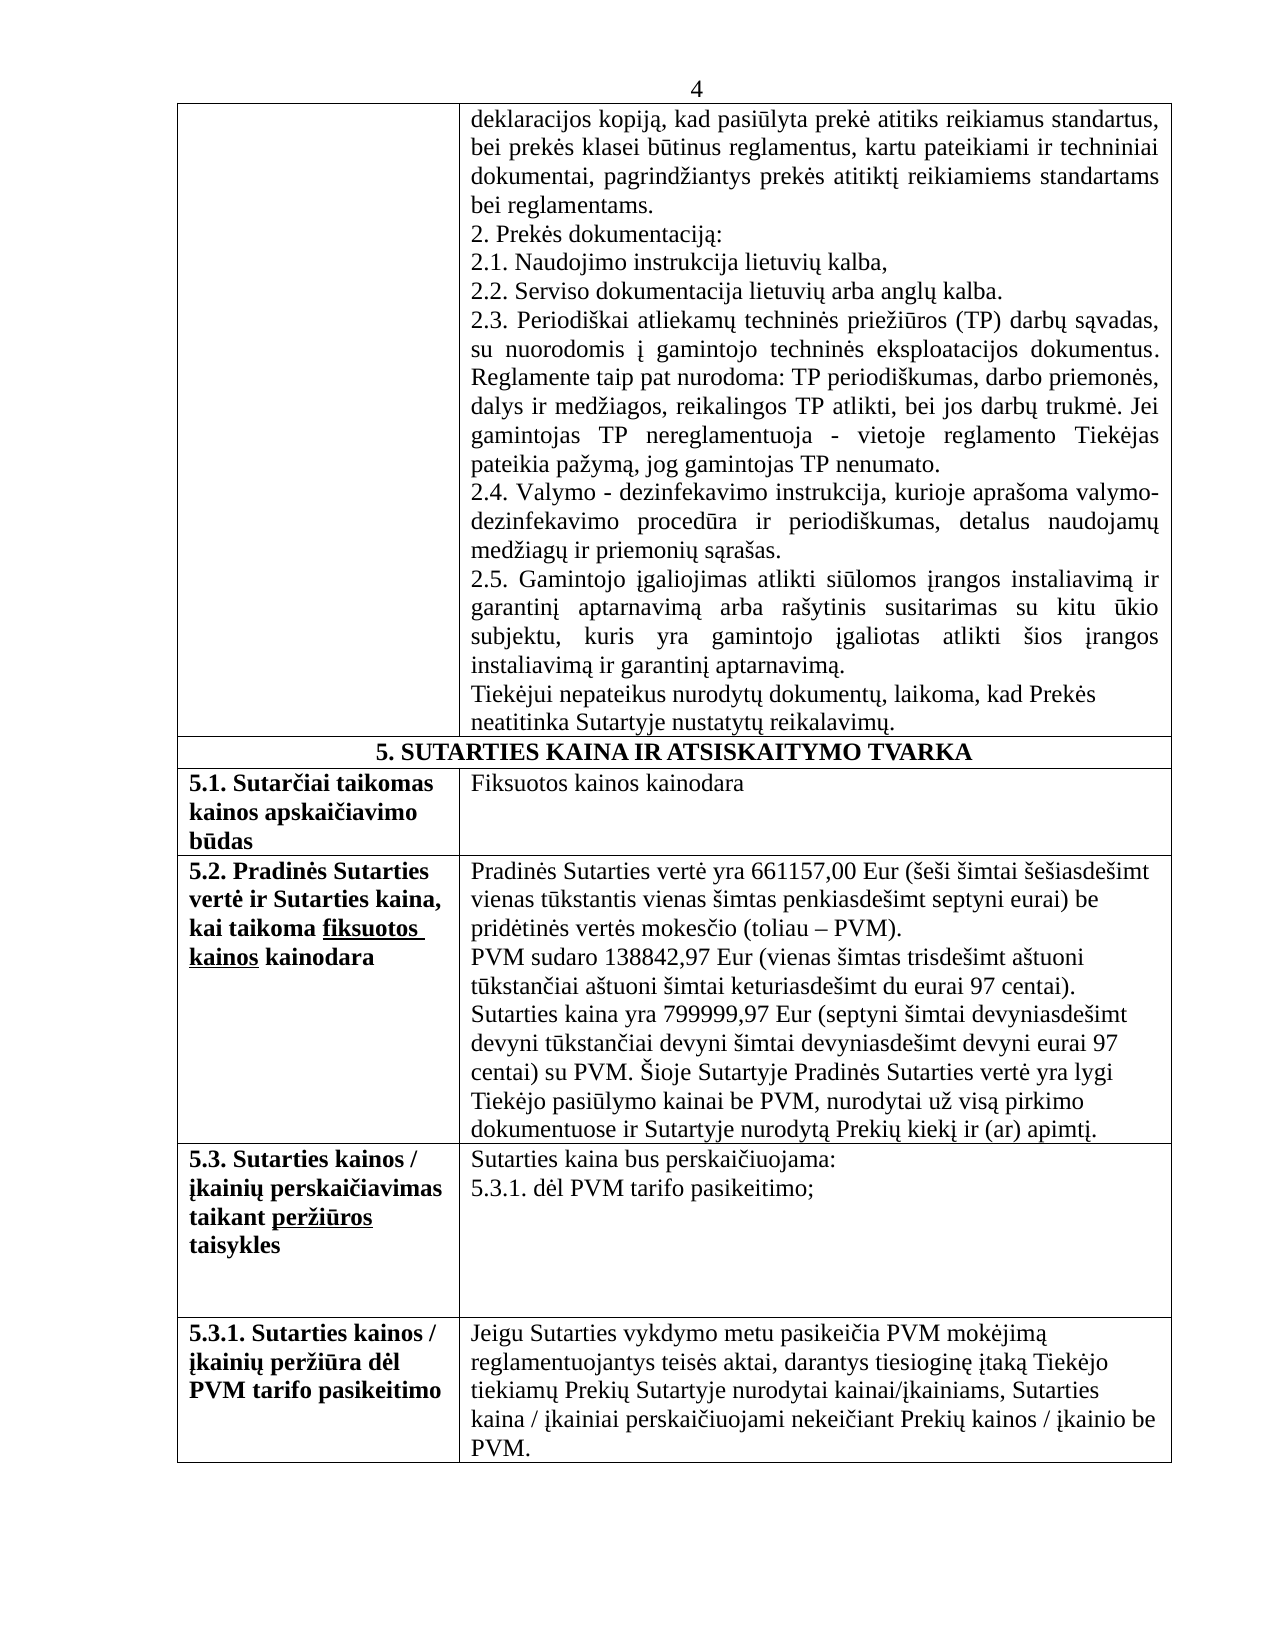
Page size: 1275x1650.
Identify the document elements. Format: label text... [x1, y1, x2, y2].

table_cell Fiksuotos kainos kainodara [460, 769, 1171, 855]
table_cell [178, 104, 459, 736]
table_cell 5.3. Sutarties kainos / įkainių perskaičiavimas taikant peržiūros taisykles [178, 1144, 459, 1317]
table_cell Sutarties kaina bus perskaičiuojama: 5.3.1. dėl PVM tarifo pasikeitimo; [460, 1144, 1171, 1317]
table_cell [178, 1318, 459, 1462]
table_cell 5.2. Pradinės Sutarties vertė ir Sutarties kaina, kai taikoma fiksuotos kainos kainodara [178, 856, 459, 1143]
table_cell 5.1. Sutarčiai taikomas kainos apskaičiavimo būdas [178, 769, 459, 855]
table_cell Pradinės Sutarties vertė yra 661157,00 Eur (šeši šimtai šešiasdešimt vienas tūkstantis vienas šimtas penkiasdešimt septyni eurai) be pridėtinės vertės mokesčio (toliau – PVM). PVM sudaro 138842,97 Eur (vienas šimtas trisdešimt aštuoni tūkstančiai aštuoni šimtai keturiasdešimt du eurai 97 centai). Sutarties kaina yra 799999,97 Eur (septyni šimtai devyniasdešimt devyni tūkstančiai devyni šimtai devyniasdešimt devyni eurai 97 centai) su PVM. Šioje Sutartyje Pradinės Sutarties vertė yra lygi Tiekėjo pasiūlymo kainai be PVM, nurodytai už visą pirkimo dokumentuose ir Sutartyje nurodytą Prekių kiekį ir (ar) apimtį. [460, 856, 1171, 1143]
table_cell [460, 1318, 1171, 1462]
table_cell 5. SUTARTIES KAINA IR ATSISKAITYMO TVARKA [178, 737, 1171, 767]
